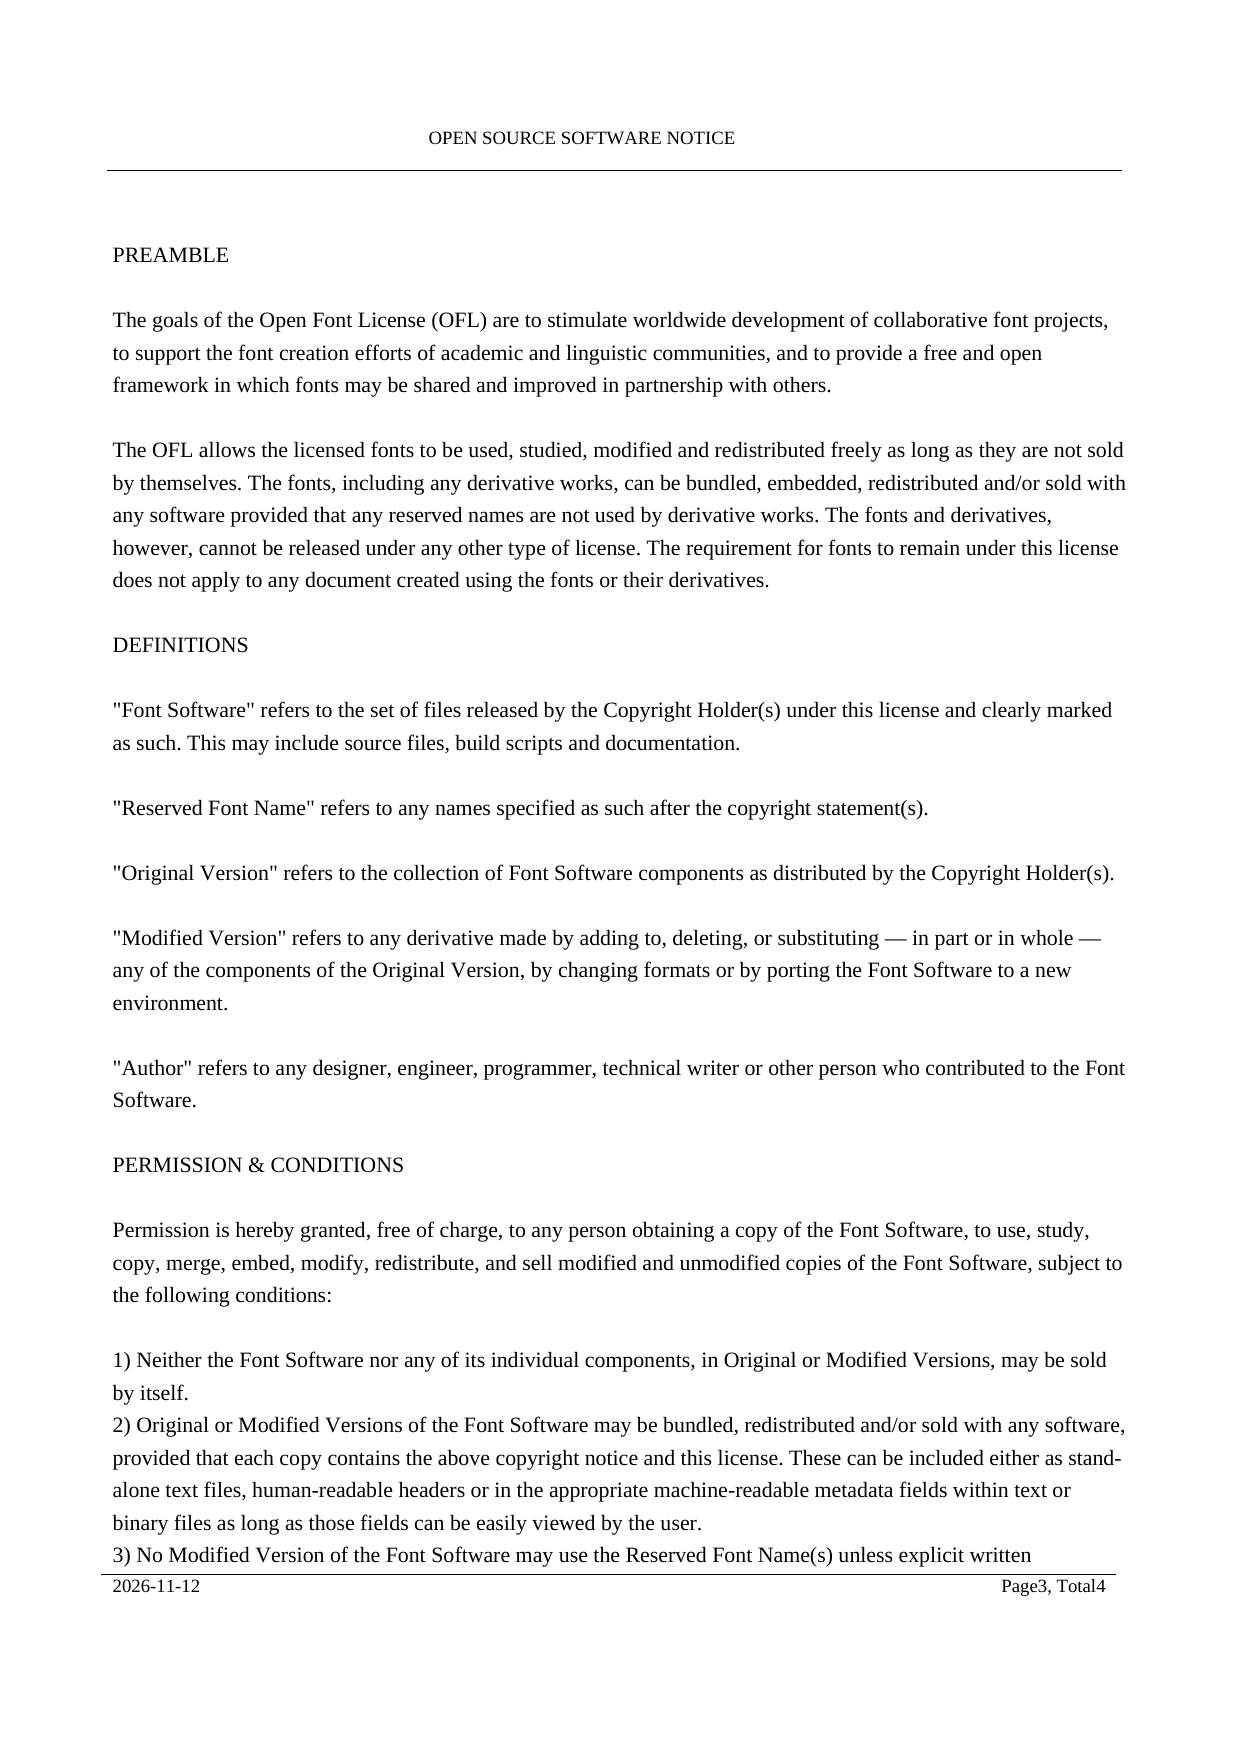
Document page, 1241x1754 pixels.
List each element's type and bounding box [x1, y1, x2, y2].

text [112, 206, 1128, 1571]
